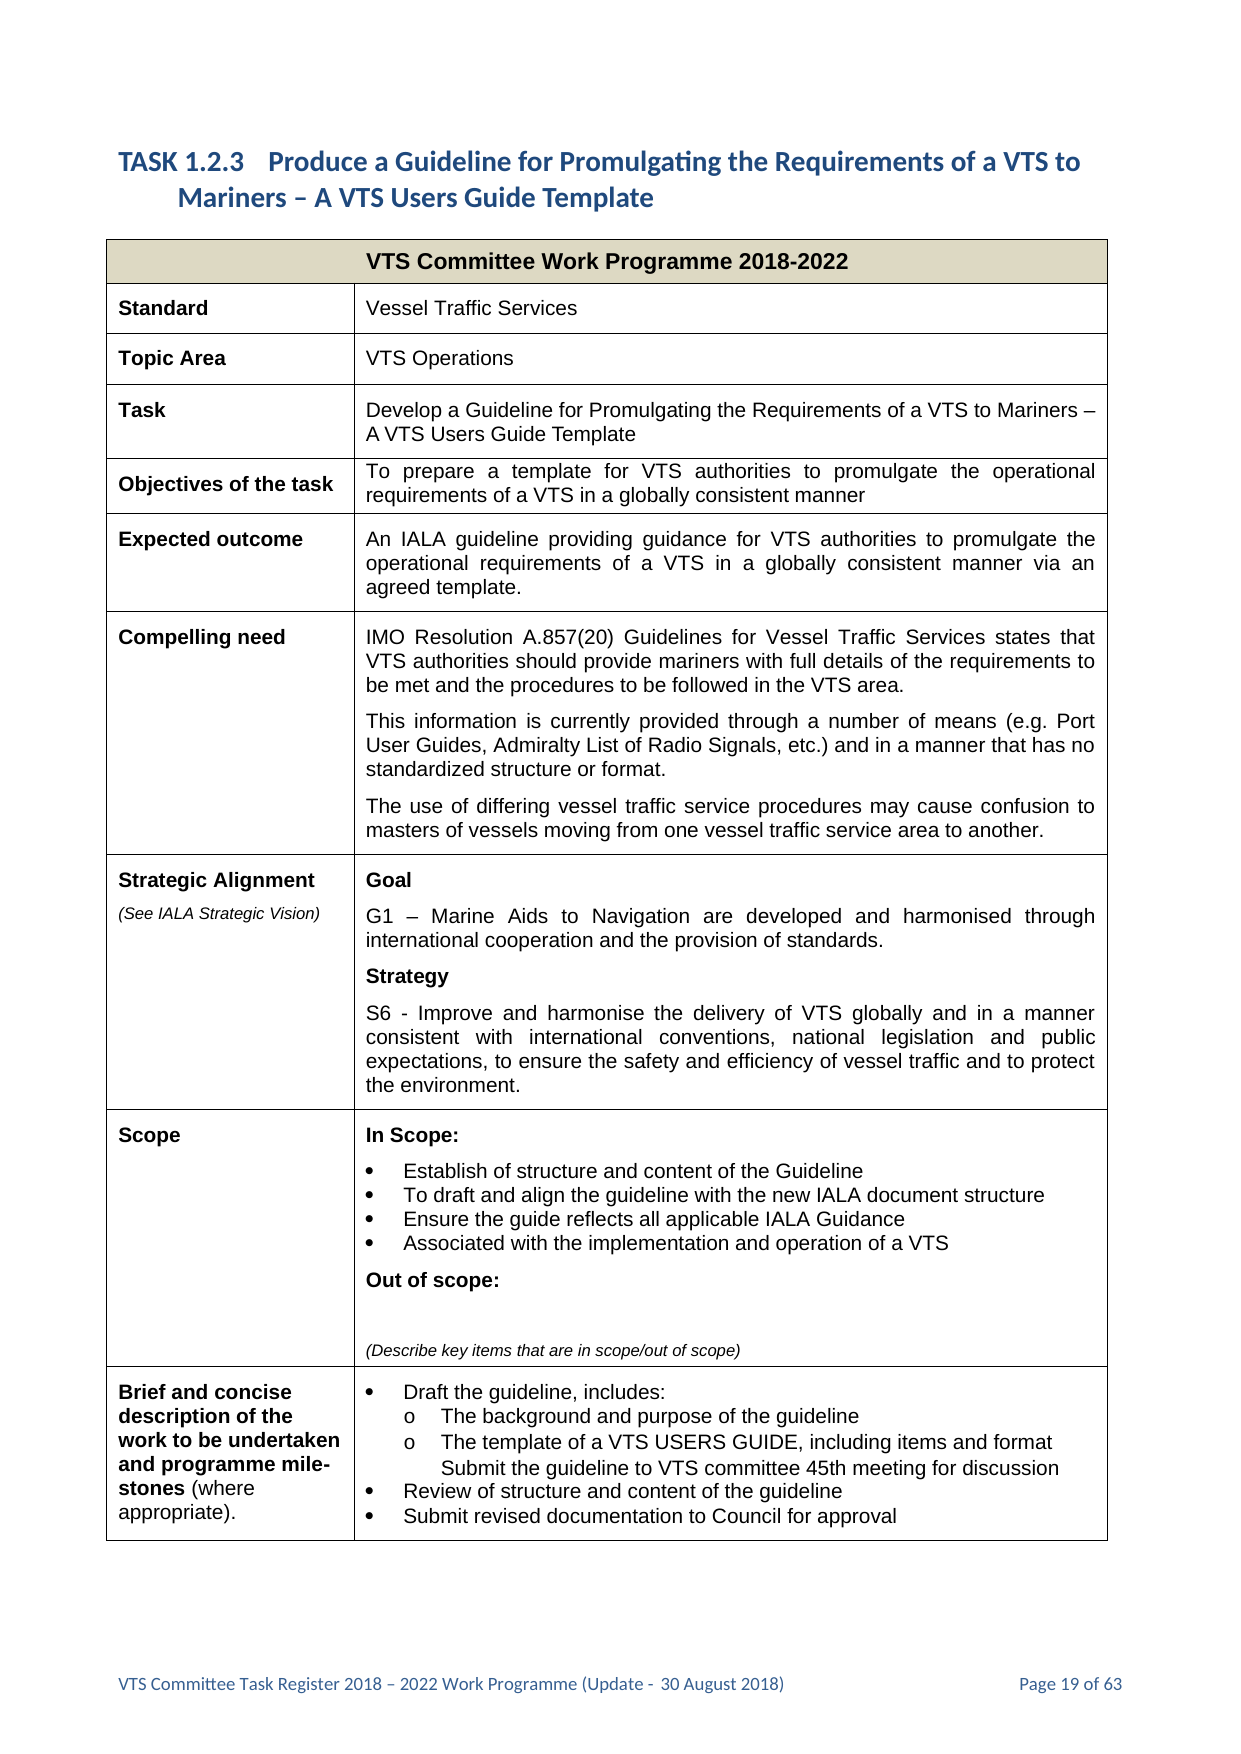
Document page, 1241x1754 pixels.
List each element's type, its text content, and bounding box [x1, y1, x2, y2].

table_cell Task [107, 385, 354, 458]
table_cell To prepare a template for VTS authorities to promulgate the operational requirements of a VTS in a globally consistent manner [355, 459, 1107, 513]
table_cell Scope [107, 1110, 354, 1366]
table_cell Compelling need [107, 612, 354, 854]
subtitle TASK 1.2.3 Produce a Guideline for Promulgating the Requirements of a VTS to Mariners – A VTS Users Guide Template [118, 143, 1122, 214]
table_cell Topic Area [107, 334, 354, 384]
table_cell Objectives of the task [107, 459, 354, 513]
table_cell IMO Resolution A.857(20) Guidelines for Vessel Traffic Services states that VTS authorities should provide mariners with full details of the requirements to be met and the procedures to be followed in the VTS area. This information is currently provided through a number of means (e.g. Port User Guides, Admiralty List of Radio Signals, etc.) and in a manner that has no standardized structure or format. The use of differing vessel traffic service procedures may cause confusion to masters of vessels moving from one vessel traffic service area to another. [355, 612, 1107, 854]
table_cell An IALA guideline providing guidance for VTS authorities to promulgate the operational requirements of a VTS in a globally consistent manner via an agreed template. [355, 514, 1107, 611]
table_cell Standard [107, 284, 354, 333]
table_cell Brief and concise description of the work to be undertaken and programme milestones (where appropriate). [107, 1367, 354, 1540]
table_cell Draft the guideline, includes: The background and purpose of the guideline The template of a VTS USERS GUIDE, including items and format Submit the guideline to VTS committee 45th meeting for discussion Review of structure and content of the guideline Submit revised documentation to Council for approval [355, 1367, 1107, 1540]
table_cell Goal G1 – Marine Aids to Navigation are developed and harmonised through international cooperation and the provision of standards. Strategy S6 - Improve and harmonise the delivery of VTS globally and in a manner consistent with international conventions, national legislation and public expectations, to ensure the safety and efficiency of vessel traffic and to protect the environment. [355, 855, 1107, 1109]
table_header VTS Committee Work Programme 2018-2022 [107, 240, 1107, 283]
table_cell VTS Operations [355, 334, 1107, 384]
table_cell Expected outcome [107, 514, 354, 611]
table_cell In Scope: Establish of structure and content of the Guideline To draft and align the guideline with the new IALA document structure Ensure the guide reflects all applicable IALA Guidance Associated with the implementation and operation of a VTS Out of scope: (Describe key items that are in scope/out of scope) [355, 1110, 1107, 1366]
table_cell Strategic Alignment (See IALA Strategic Vision) [107, 855, 354, 1109]
table_cell Develop a Guideline for Promulgating the Requirements of a VTS to Mariners – A VTS Users Guide Template [355, 385, 1107, 458]
table_cell Vessel Traffic Services [355, 284, 1107, 333]
